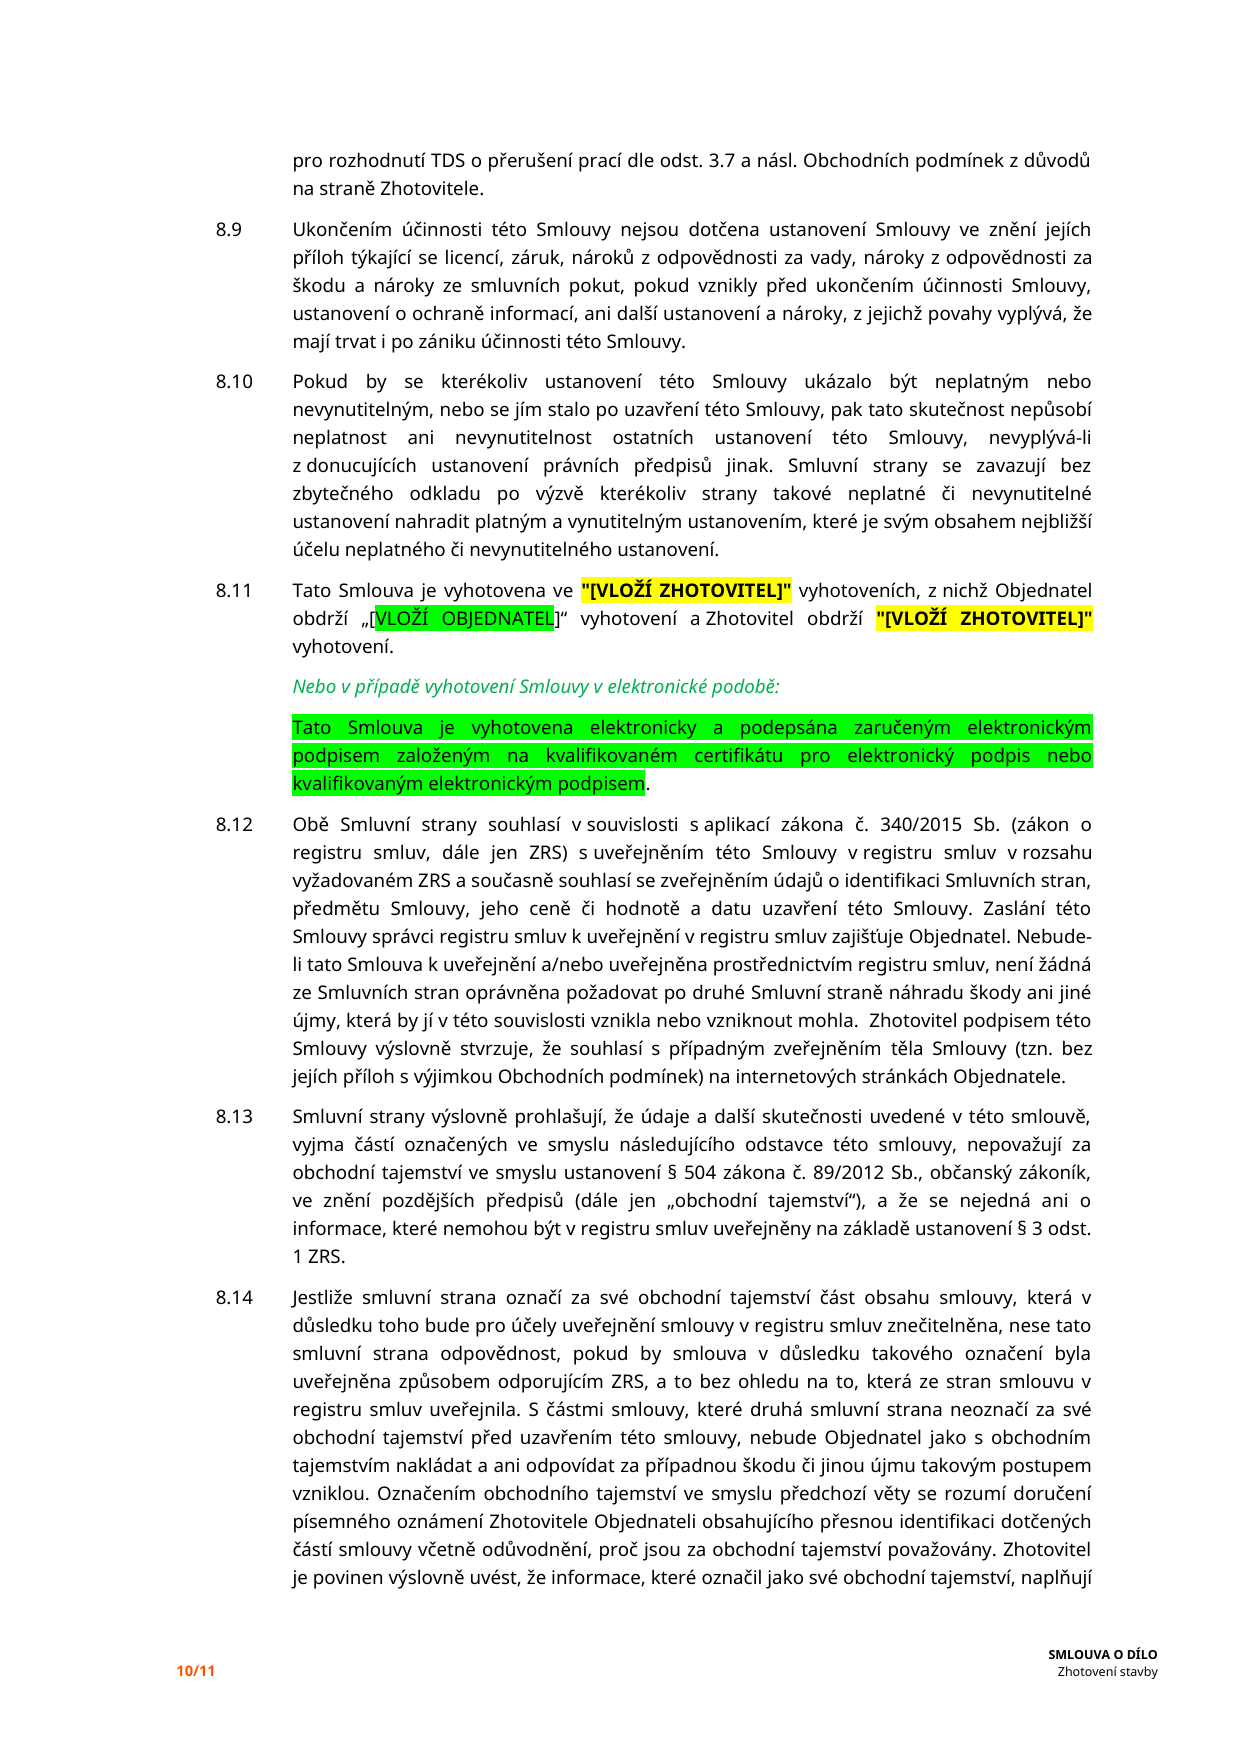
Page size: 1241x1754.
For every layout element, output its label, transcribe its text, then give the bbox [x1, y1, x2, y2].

text Smluvní strany výslovně prohlašují, že údaje a další skutečnosti uvedené v této smlouvě, vyjma částí označených ve smyslu následujícího odstavce této smlouvy, nepovažují za obchodní tajemství ve smyslu ustanovení § 504 zákona č. 89/2012 Sb., občanský zákoník, ve znění pozdějších předpisů (dále jen „obchodní tajemství“), a že se nejedná ani o informace, které nemohou být v registru smluv uveřejněny na základě ustanovení § 3 odst. 1 ZRS. [216, 1104, 1093, 1269]
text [216, 147, 1093, 201]
text Ukončením účinnosti této Smlouvy nejsou dotčena ustanovení Smlouvy ve znění jejích příloh týkající se licencí, záruk, nároků z odpovědnosti za vady, nároky z odpovědnosti za škodu a nároky ze smluvních pokut, pokud vznikly před ukončením účinnosti Smlouvy, ustanovení o ochraně informací, ani další ustanovení a nároky, z jejichž povahy vyplývá, že mají trvat i po zániku účinnosti této Smlouvy. [216, 216, 1093, 354]
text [216, 1284, 1093, 1590]
list Tato Smlouva je vyhotovena elektronicky a podepsána zaručeným elektronickým podpisem založeným na kvalifikovaném certifikátu pro elektronický podpis nebo kvalifikovaným elektronickým podpisem. [292, 768, 1093, 796]
text Pokud by se kterékoliv ustanovení této Smlouvy ukázalo být neplatným nebo nevynutitelným, nebo se jím stalo po uzavření této Smlouvy, pak tato skutečnost nepůsobí neplatnost ani nevynutitelnost ostatních ustanovení této Smlouvy, nevyplývá-li z donucujících ustanovení právních předpisů jinak. Smluvní strany se zavazují bez zbytečného odkladu po výzvě kterékoliv strany takové neplatné či nevynutitelné ustanovení nahradit platným a vynutitelným ustanovením, které je svým obsahem nejbližší účelu neplatného či nevynutitelného ustanovení. [216, 369, 1093, 562]
text Obě Smluvní strany souhlasí v souvislosti s aplikací zákona č. 340/2015 Sb. (zákon o registru smluv, dále jen ZRS) s uveřejněním této Smlouvy v registru smluv v rozsahu vyžadovaném ZRS a současně souhlasí se zveřejněním údajů o identifikaci Smluvních stran, předmětu Smlouvy, jeho ceně či hodnotě a datu uzavření této Smlouvy. Zaslání této Smlouvy správci registru smluv k uveřejnění v registru smluv zajišťuje Objednatel. Nebude-li tato Smlouva k uveřejnění a/nebo uveřejněna prostřednictvím registru smluv, není žádná ze Smluvních stran oprávněna požadovat po druhé Smluvní straně náhradu škody ani jiné újmy, která by jí v této souvislosti vznikla nebo vzniknout mohla. Zhotovitel podpisem této Smlouvy výslovně stvrzuje, že souhlasí s případným zveřejněním těla Smlouvy (tzn. bez jejích příloh s výjimkou Obchodních podmínek) na internetových stránkách Objednatele. [216, 811, 1093, 1089]
list Nebo v případě vyhotovení Smlouvy v elektronické podobě: [292, 674, 1093, 699]
text Tato Smlouva je vyhotovena ve "[VLOŽÍ ZHOTOVITEL]" vyhotoveních, z nichž Objednatel obdrží „[VLOŽÍ OBJEDNATEL]“ vyhotovení a Zhotovitel obdrží "[VLOŽÍ ZHOTOVITEL]" vyhotovení. [216, 577, 1093, 659]
